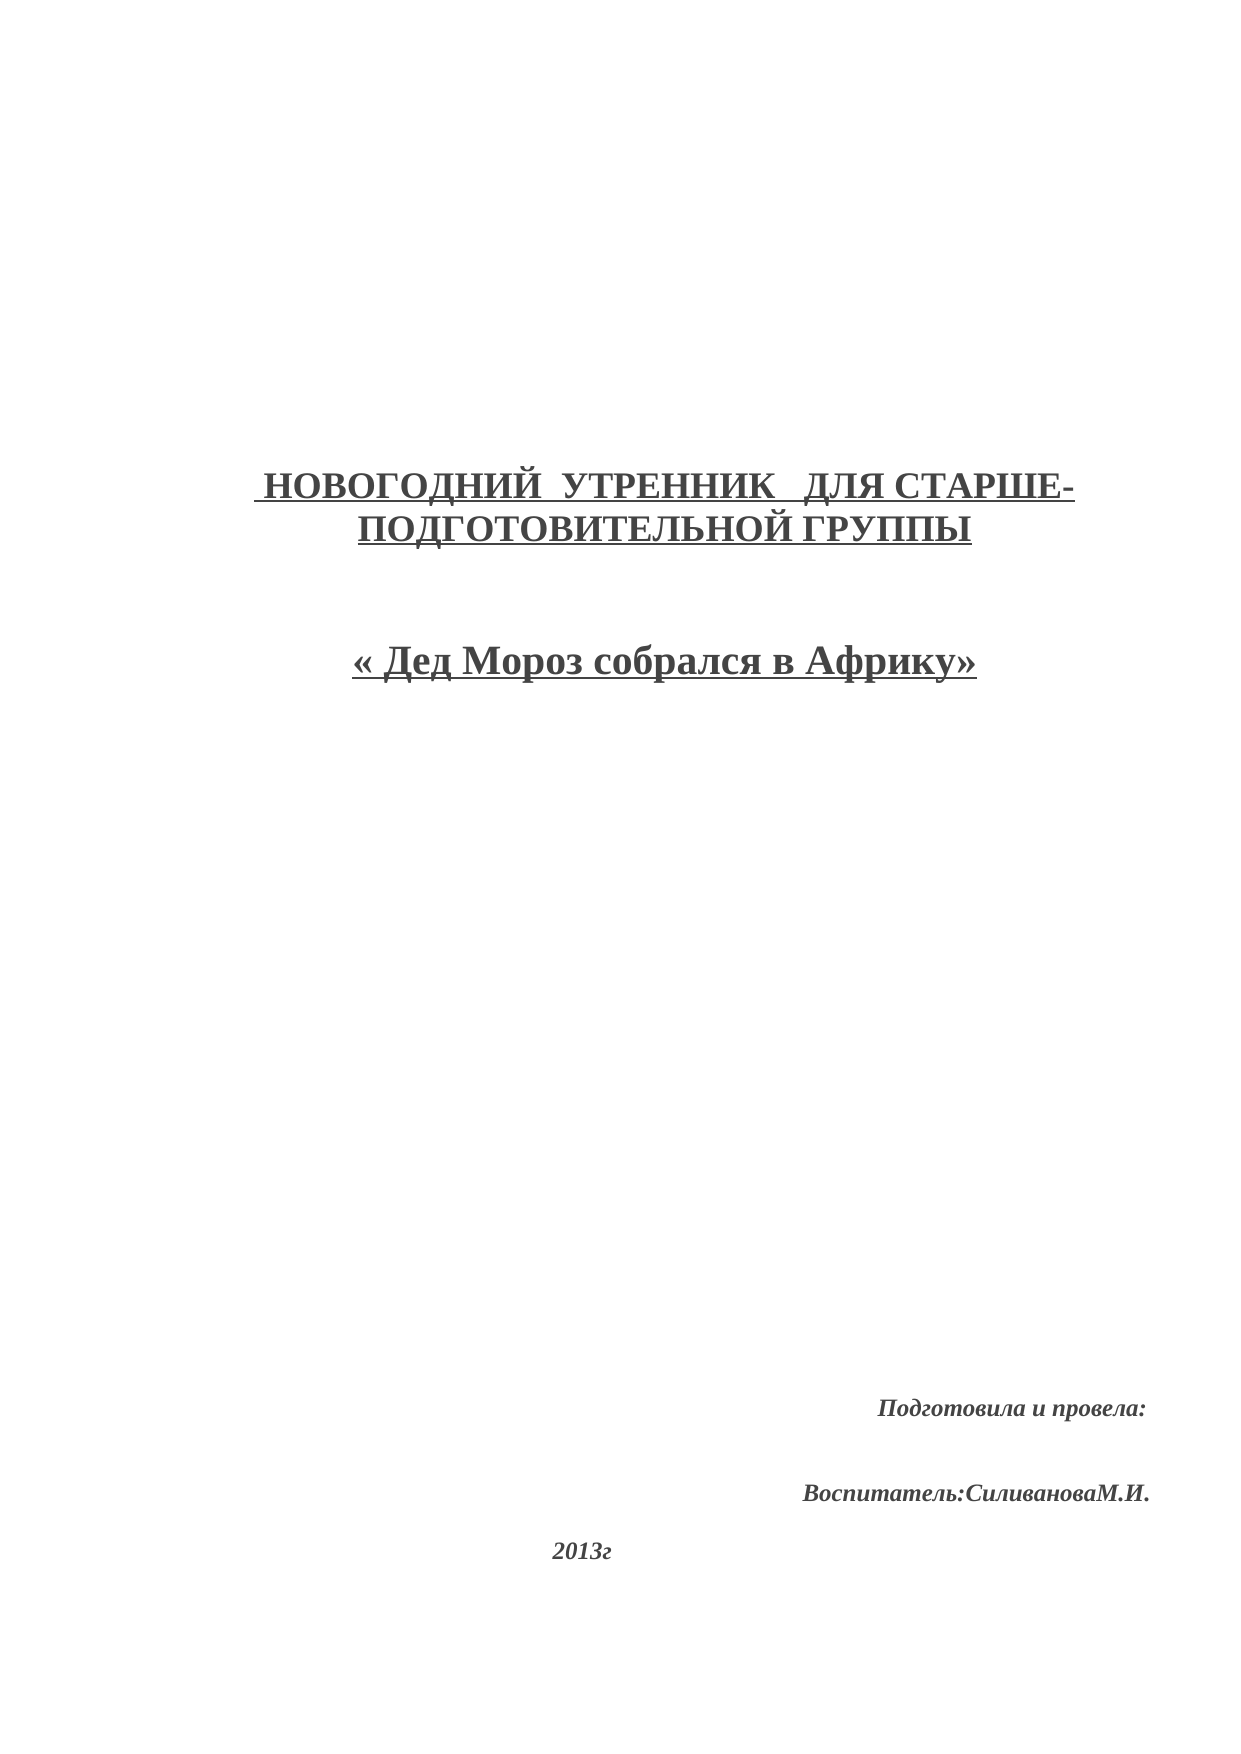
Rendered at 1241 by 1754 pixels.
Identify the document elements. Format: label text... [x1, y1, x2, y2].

text Подготовила и провела: [177, 1393, 1152, 1421]
text Воспитатель:СиливановаМ.И. [177, 1478, 1152, 1507]
text 2013г [177, 1536, 1152, 1564]
text « Дед Мороз собрался в Африку» [177, 636, 1152, 683]
text НОВОГОДНИЙ УТРЕННИК ДЛЯ СТАРШЕ-ПОДГОТОВИТЕЛЬНОЙ ГРУППЫ [177, 463, 1152, 549]
